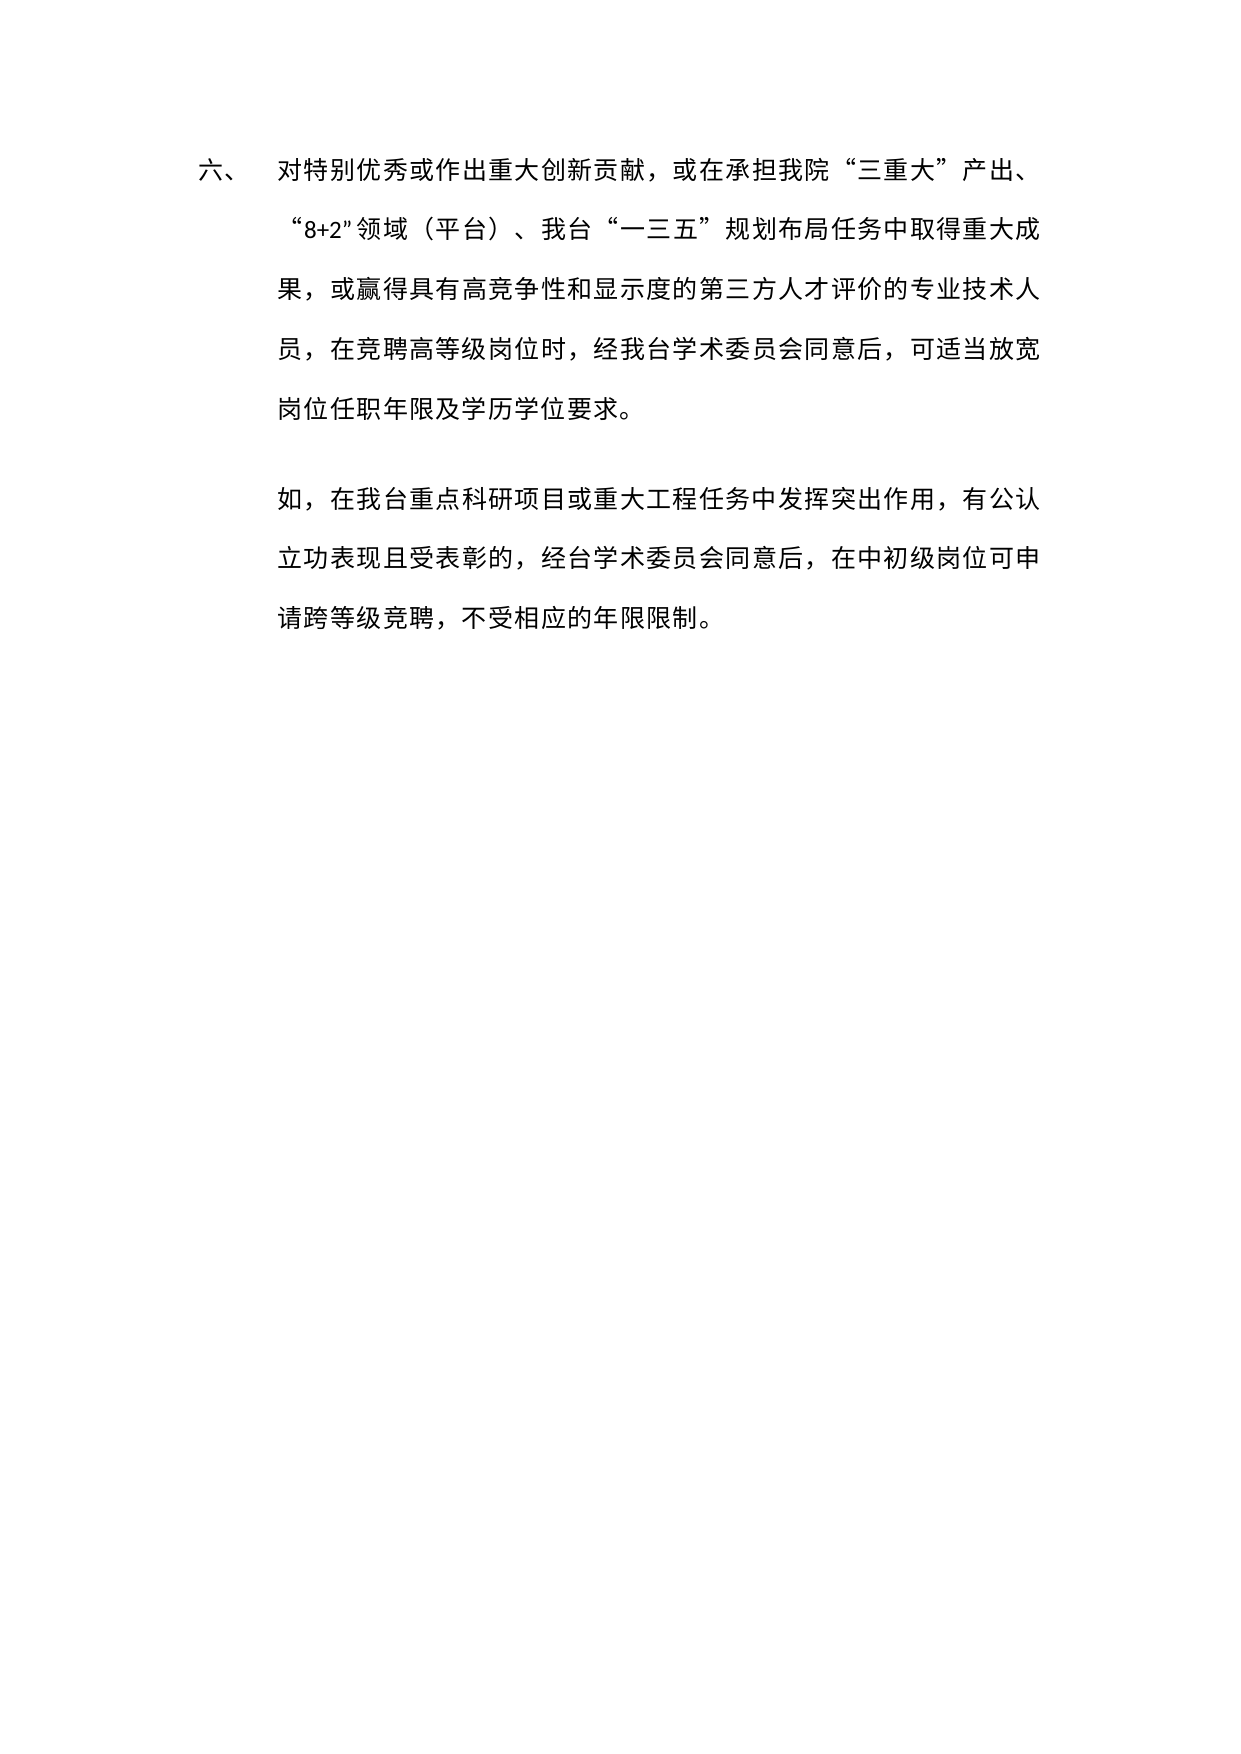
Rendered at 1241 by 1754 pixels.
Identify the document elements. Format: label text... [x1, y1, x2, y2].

list 如，在我台重点科研项目或重大工程任务中发挥突出作用，有公认立功表现且受表彰的，经台学术委员会同意后，在中初级岗位可申请跨等级竞聘，不受相应的年限限制。 [257, 467, 1042, 647]
list 对特别优秀或作出重大创新贡献，或在承担我院“三重大”产出、“8+2”领域（平台）、我台“一三五”规划布局任务中取得重大成果，或赢得具有高竞争性和显示度的第三方人才评价的专业技术人员，在竞聘高等级岗位时，经我台学术委员会同意后，可适当放宽岗位任职年限及学历学位要求。 [198, 138, 1042, 437]
